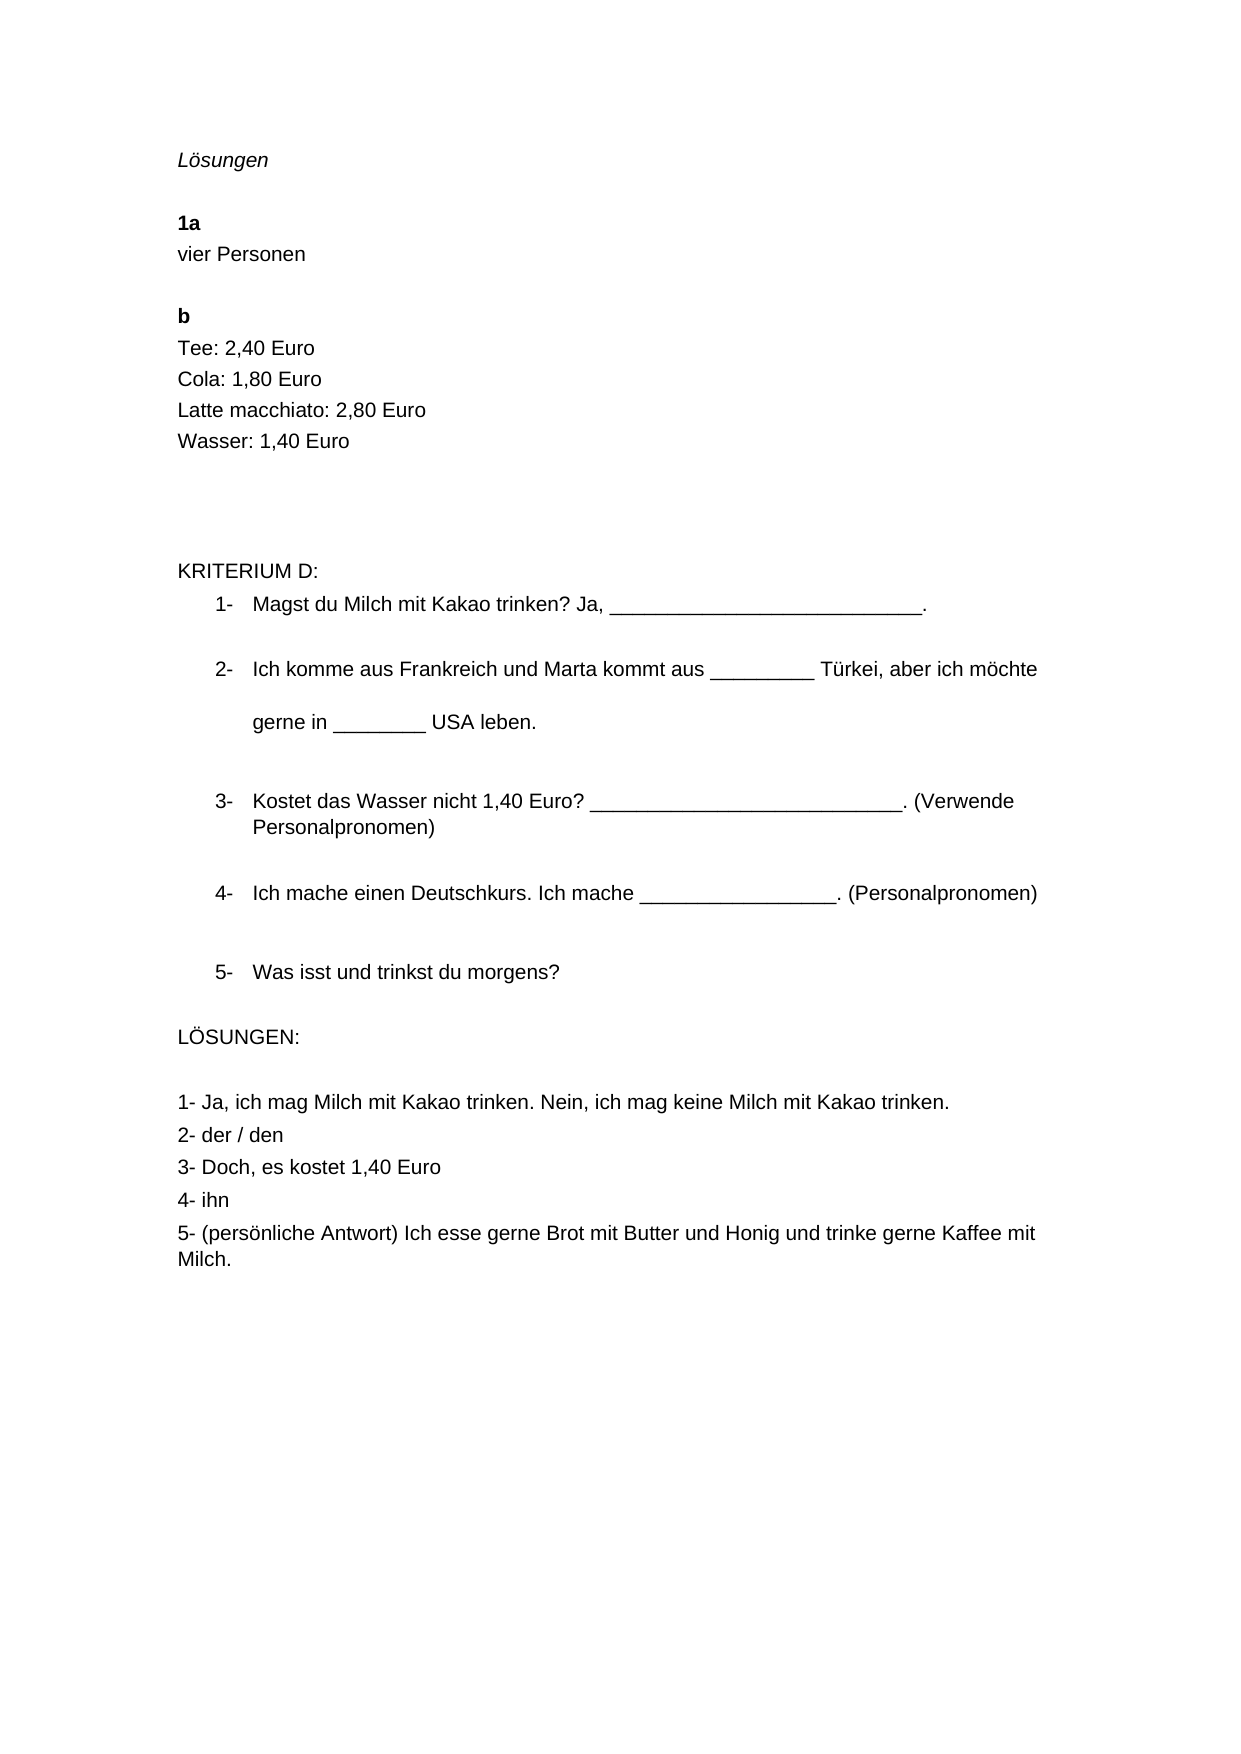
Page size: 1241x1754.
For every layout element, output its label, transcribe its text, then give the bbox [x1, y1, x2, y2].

text b [177, 304, 1063, 329]
list Ich komme aus Frankreich und Marta kommt aus _________ Türkei, aber ich möchte [215, 657, 1063, 681]
text vier Personen [177, 241, 1063, 266]
text 1a [177, 210, 1063, 235]
text Cola: 1,80 Euro [177, 366, 1063, 391]
text 3- Doch, es kostet 1,40 Euro [177, 1155, 1063, 1179]
list Kostet das Wasser nicht 1,40 Euro? ___________________________. (Verwende Personalpronomen) [215, 789, 1063, 839]
text 1- Ja, ich mag Milch mit Kakao trinken. Nein, ich mag keine Milch mit Kakao trinken. [177, 1090, 1063, 1114]
list Ich mache einen Deutschkurs. Ich mache _________________. (Personalpronomen) [215, 880, 1063, 904]
text LÖSUNGEN: [177, 1025, 1063, 1049]
text 5- (persönliche Antwort) Ich esse gerne Brot mit Butter und Honig und trinke gerne Kaffee mit Milch. [177, 1220, 1063, 1271]
text KRITERIUM D: [177, 559, 1063, 583]
list gerne in ________ USA leben. [252, 710, 1063, 734]
text Wasser: 1,40 Euro [177, 429, 1063, 453]
text Tee: 2,40 Euro [177, 335, 1063, 360]
text 4- ihn [177, 1188, 1063, 1212]
text 2- der / den [177, 1122, 1063, 1146]
text Latte macchiato: 2,80 Euro [177, 398, 1063, 423]
list Was isst und trinkst du morgens? [215, 959, 1063, 983]
text Lösungen [177, 148, 1063, 173]
list Magst du Milch mit Kakao trinken? Ja, ___________________________. [215, 592, 1063, 616]
